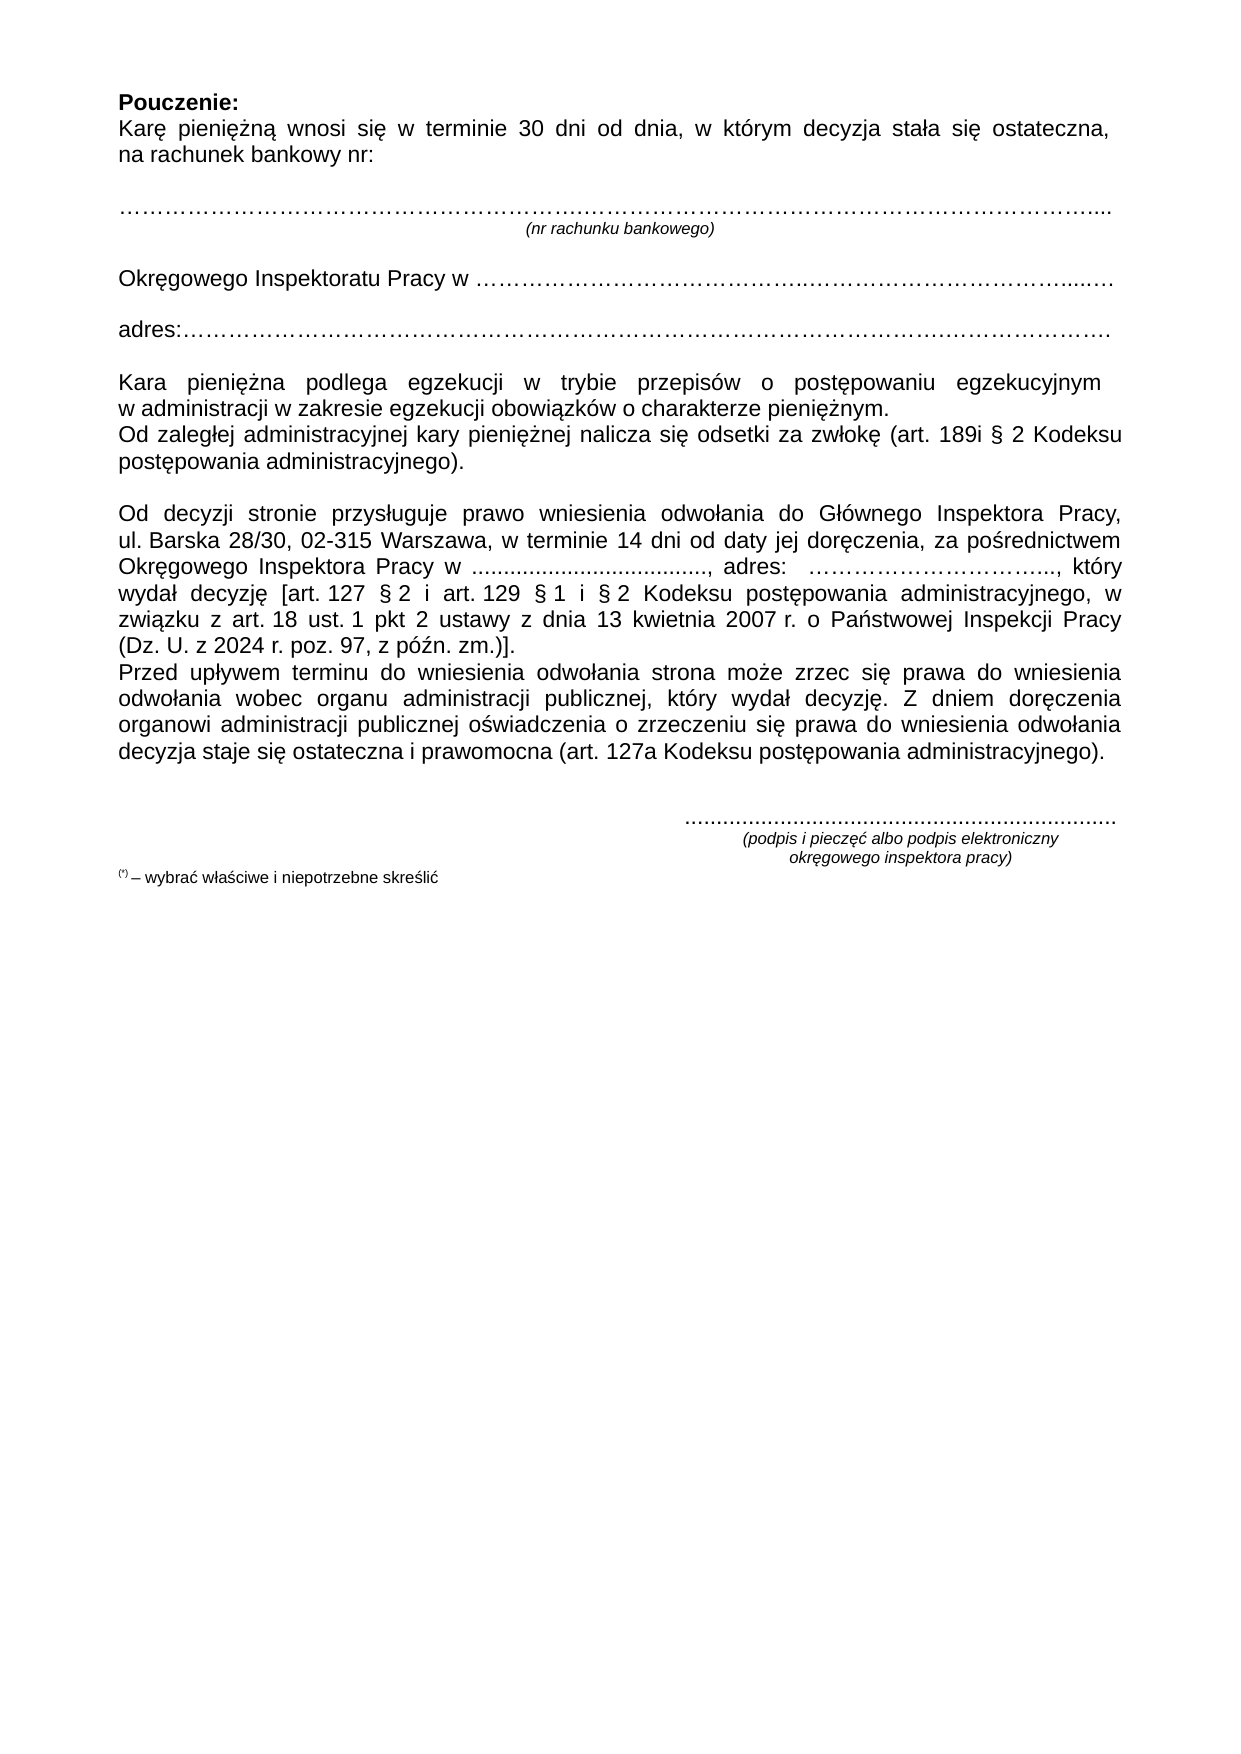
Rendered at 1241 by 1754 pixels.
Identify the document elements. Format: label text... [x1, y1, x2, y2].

text Od decyzji stronie przysługuje prawo wniesienia odwołania do Głównego Inspektora Pracy, ul. Barska 28/30, 02-315 Warszawa, w terminie 14 dni od daty jej doręczenia, za pośrednictwem Okręgowego Inspektora Pracy w ....................................., adres: …………………………..., który wydał decyzję [art. 127 § 2 i art. 129 § 1 i § 2 Kodeksu postępowania administracyjnego, w związku z art. 18 ust. 1 pkt 2 ustawy z dnia 13 kwietnia 2007 r. o Państwowej Inspekcji Pracy (Dz. U. z 2024 r. poz. 97, z późn. zm.)]. [118, 500, 1122, 658]
text Pouczenie: [118, 89, 1122, 115]
text Przed upływem terminu do wniesienia odwołania strona może zrzec się prawa do wniesienia odwołania wobec organu administracji publicznej, który wydał decyzję. Z dniem doręczenia organowi administracji publicznej oświadczenia o zrzeczeniu się prawa do wniesienia odwołania decyzja staje się ostateczna i prawomocna (art. 127a Kodeksu postępowania administracyjnego). [118, 658, 1122, 764]
text (*) – wybrać właściwe i niepotrzebne skreślić [118, 867, 1122, 887]
text .................................................................... [679, 803, 1122, 829]
text adres:……………………………………………………………………………………….…………………. [118, 316, 1122, 342]
text (podpis i pieczęć albo podpis elektroniczny okręgowego inspektora pracy) [679, 829, 1122, 867]
text Okręgowego Inspektoratu Pracy w ……………………………………..…………………………….....… [118, 264, 1122, 291]
text (nr rachunku bankowego) [118, 219, 1122, 238]
text Karę pieniężną wnosi się w terminie 30 dni od dnia, w którym decyzja stała się ostateczna, na rachunek bankowy nr: [118, 115, 1122, 168]
text …………………………………………………….………………………………………………………….... [118, 193, 1122, 219]
text Od zaległej administracyjnej kary pieniężnej nalicza się odsetki za zwłokę (art. 189i § 2 Kodeksu postępowania administracyjnego). [118, 421, 1122, 474]
text Kara pieniężna podlega egzekucji w trybie przepisów o postępowaniu egzekucyjnym w administracji w zakresie egzekucji obowiązków o charakterze pieniężnym. [118, 369, 1122, 421]
